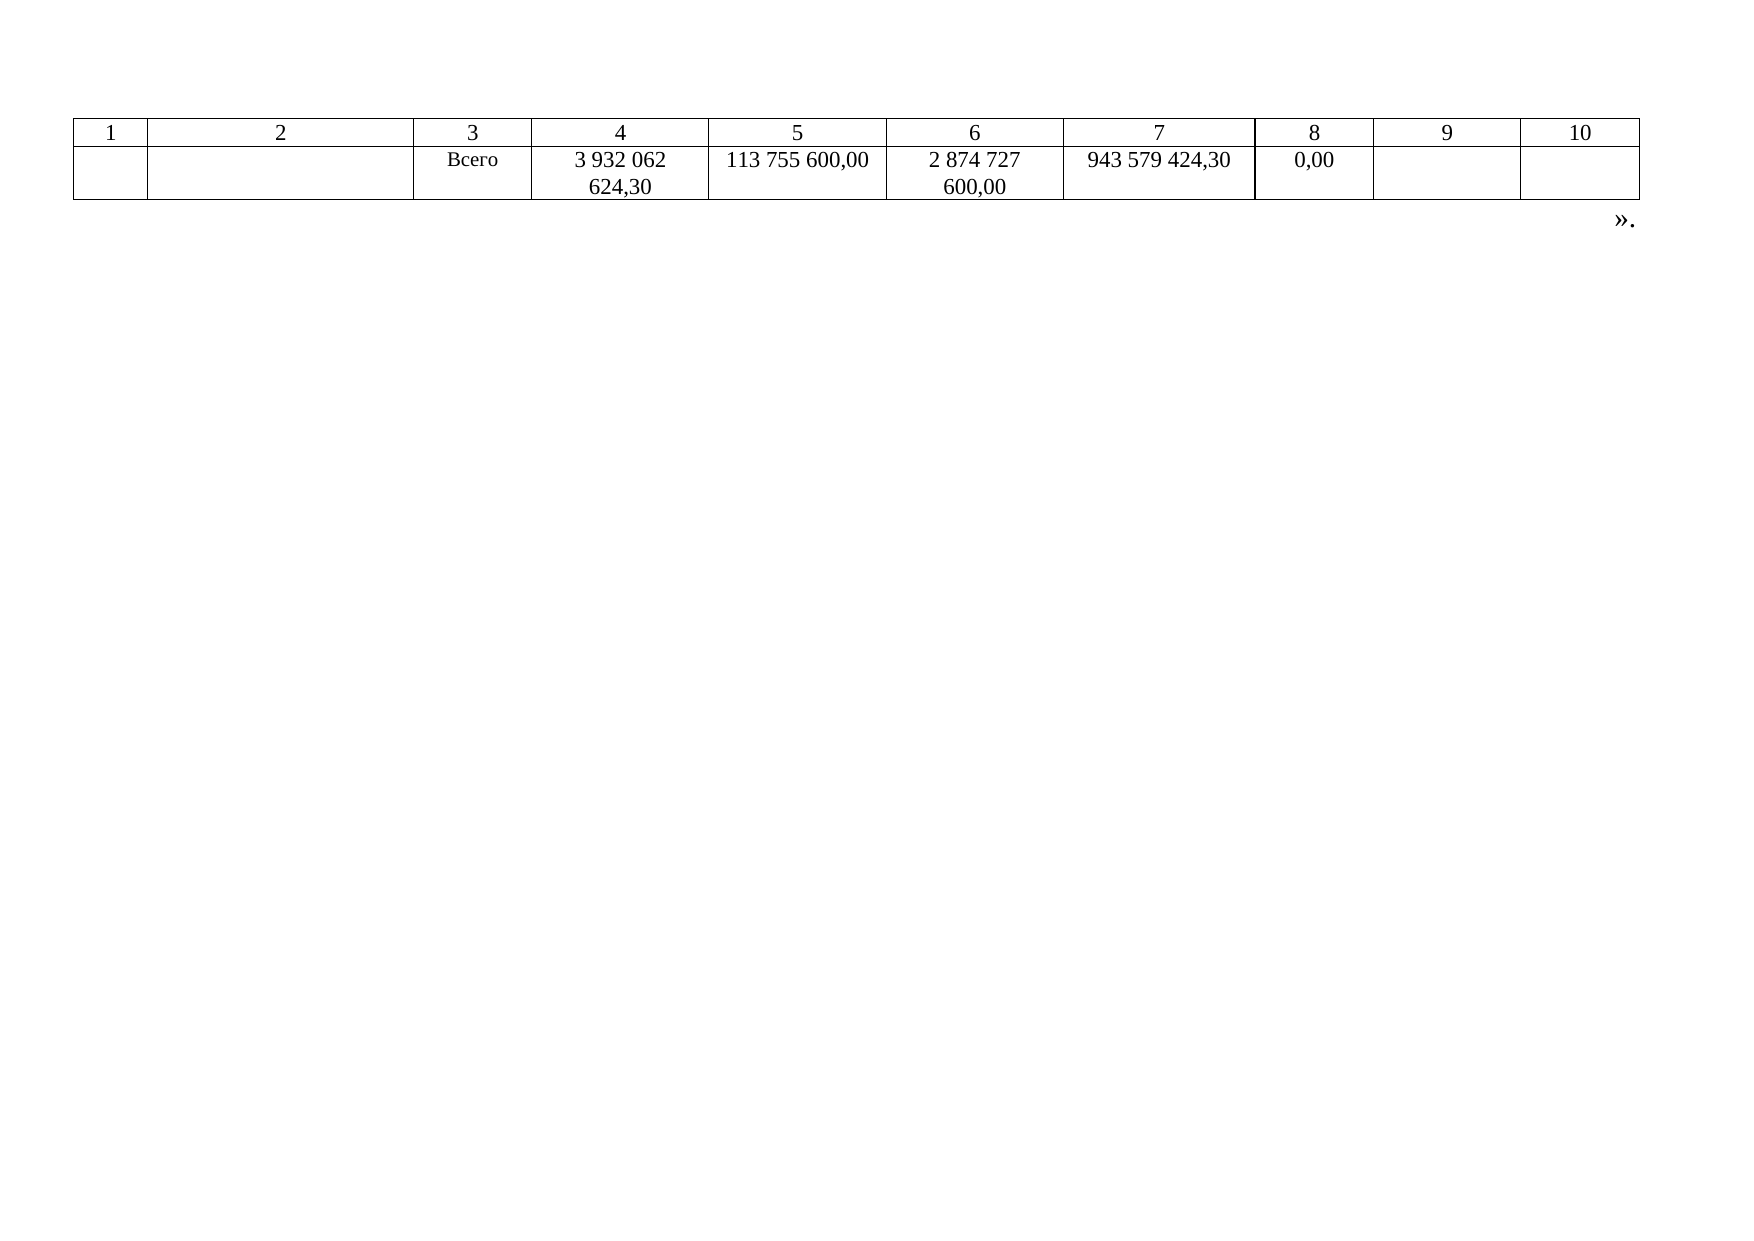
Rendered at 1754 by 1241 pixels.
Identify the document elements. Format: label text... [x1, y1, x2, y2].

table_cell 113 755 600,00 [709, 147, 886, 199]
table_cell 2 874 727 600,00 [887, 147, 1063, 199]
table_header 5 [709, 119, 886, 146]
table_header 10 [1521, 119, 1639, 146]
table_cell 0,00 [1256, 147, 1373, 199]
table_cell 3 932 062 624,30 [532, 147, 708, 199]
table_header 2 [148, 119, 413, 146]
text ». [118, 200, 1636, 234]
table_header 3 [414, 119, 531, 146]
table_header 9 [1374, 119, 1520, 146]
table_header 1 [74, 119, 147, 146]
table_header 7 [1064, 119, 1254, 146]
table_header 4 [532, 119, 708, 146]
table_cell 943 579 424,30 [1064, 147, 1254, 199]
table_cell Всего [414, 147, 531, 199]
table_header 6 [887, 119, 1063, 146]
table_header 8 [1256, 119, 1373, 146]
